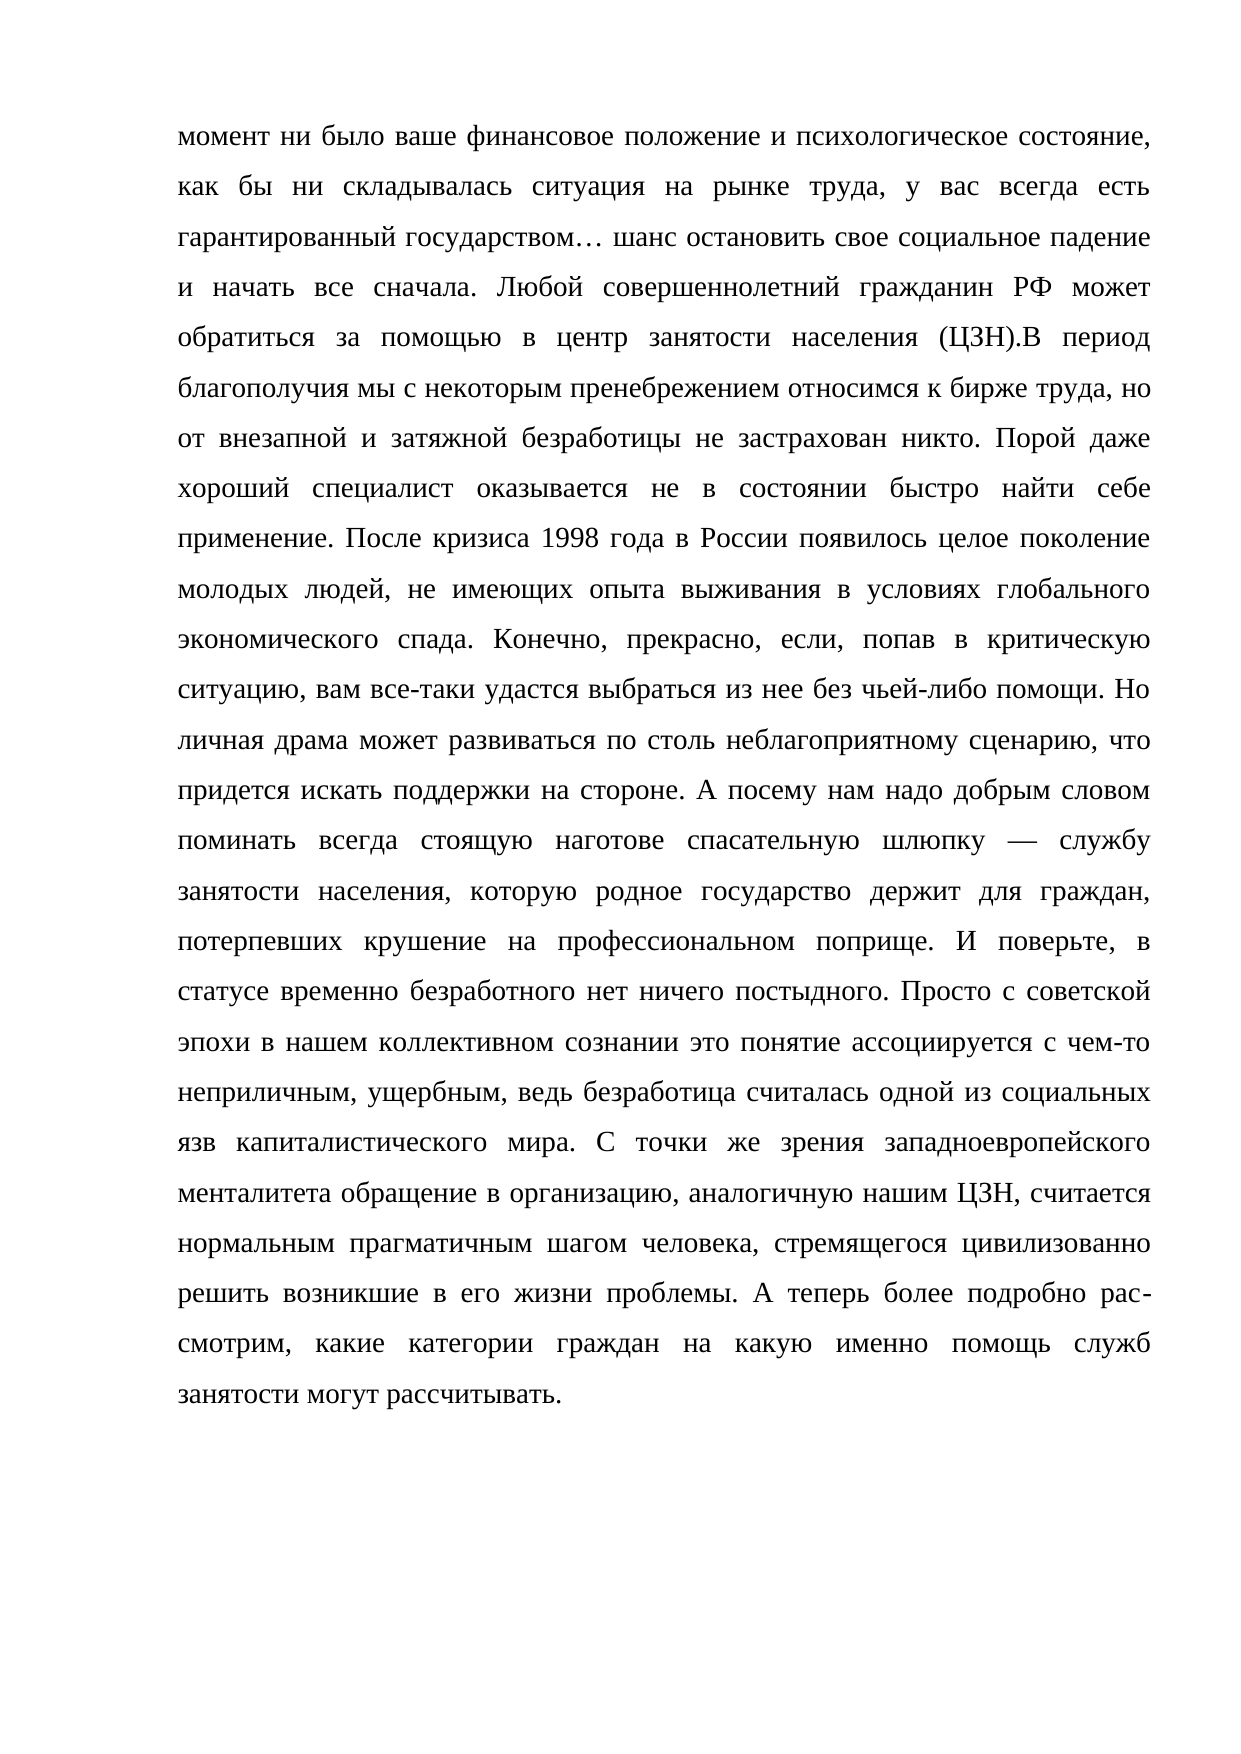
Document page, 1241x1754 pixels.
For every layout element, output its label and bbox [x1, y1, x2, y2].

text [177, 118, 1152, 1409]
